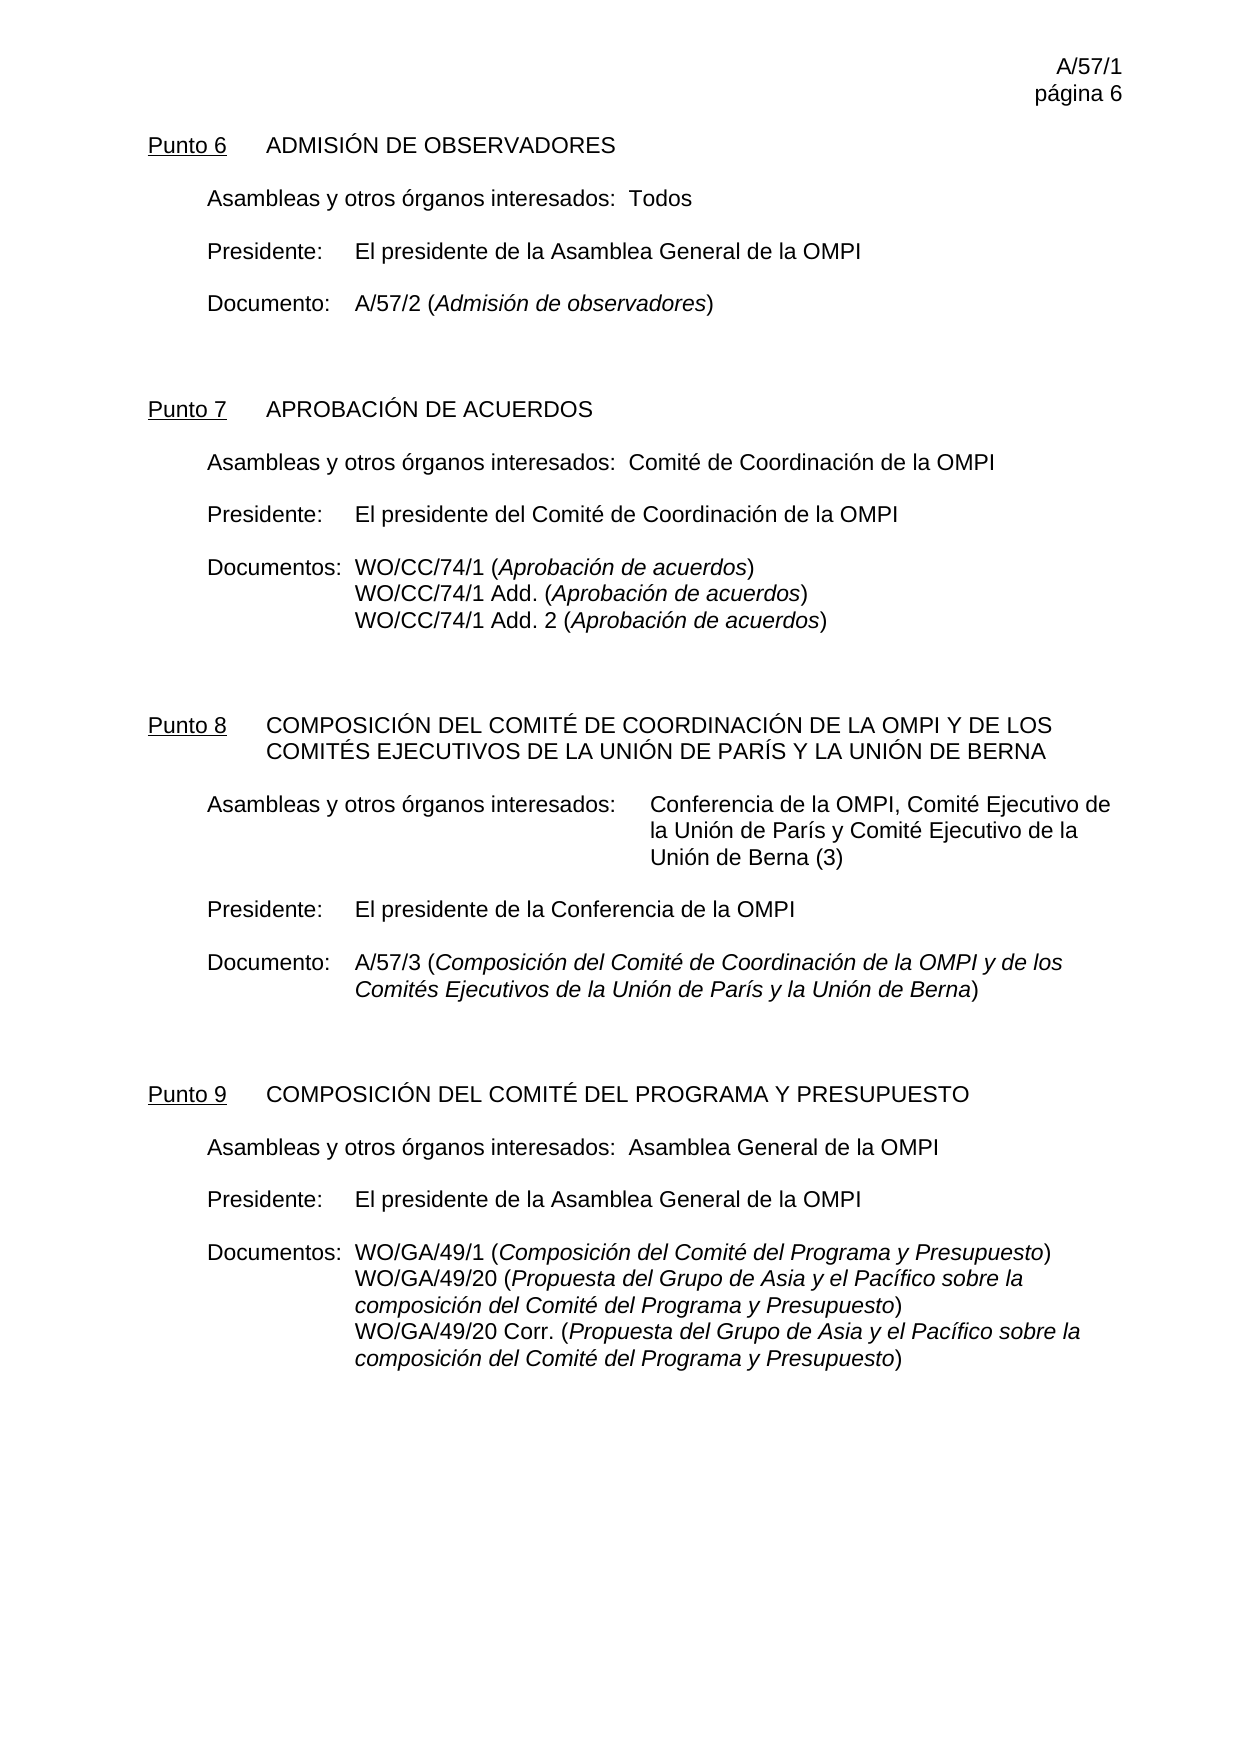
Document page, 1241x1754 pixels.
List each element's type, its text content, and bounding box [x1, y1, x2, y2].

text WO/CC/74/1 Add. (Aprobación de acuerdos) [354, 580, 1122, 607]
text Presidente: El presidente del Comité de Coordinación de la OMPI [207, 501, 1122, 527]
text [207, 185, 1122, 211]
text Presidente: El presidente de la Asamblea General de la OMPI [207, 1186, 1122, 1213]
text Presidente: El presidente de la Conferencia de la OMPI [207, 896, 1122, 923]
text Documento: A/57/2 (Admisión de observadores) [207, 290, 1122, 317]
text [207, 238, 1122, 264]
text Asambleas y otros órganos interesados: Asamblea General de la OMPI [207, 1134, 1122, 1160]
text Asambleas y otros órganos interesados: Comité de Coordinación de la OMPI [207, 448, 1122, 475]
text Documento: A/57/3 (Composición del Comité de Coordinación de la OMPI y de los Comités Ejecutivos de la Unión de París y la Unión de Berna) [207, 949, 1122, 1002]
text Punto 9 COMPOSICIÓN DEL COMITÉ DEL PROGRAMA Y PRESUPUESTO [148, 1081, 1122, 1107]
text Documentos: WO/GA/49/1 (Composición del Comité del Programa y Presupuesto) WO/GA/49/20 (Propuesta del Grupo de Asia y el Pacífico sobre la composición del Comité del Programa y Presupuesto) WO/GA/49/20 Corr. (Propuesta del Grupo de Asia y el Pacífico sobre la composición del Comité del Programa y Presupuesto) [207, 1239, 1122, 1371]
text Asambleas y otros órganos interesados: Conferencia de la OMPI, Comité Ejecutivo de la Unión de París y Comité Ejecutivo de la Unión de Berna (3) [207, 791, 1122, 870]
text Documentos: WO/CC/74/1 (Aprobación de acuerdos) [207, 554, 1122, 580]
text Punto 6 ADMISIÓN DE OBSERVADORES [148, 132, 1122, 158]
text Punto 7 APROBACIÓN DE ACUERDOS [148, 396, 1122, 422]
text WO/CC/74/1 Add. 2 (Aprobación de acuerdos) [354, 607, 1122, 633]
text Punto 8 COMPOSICIÓN DEL COMITÉ DE COORDINACIÓN DE LA OMPI Y DE LOS COMITÉS EJECUTIVOS DE LA UNIÓN DE PARÍS Y LA UNIÓN DE BERNA [148, 712, 1122, 765]
